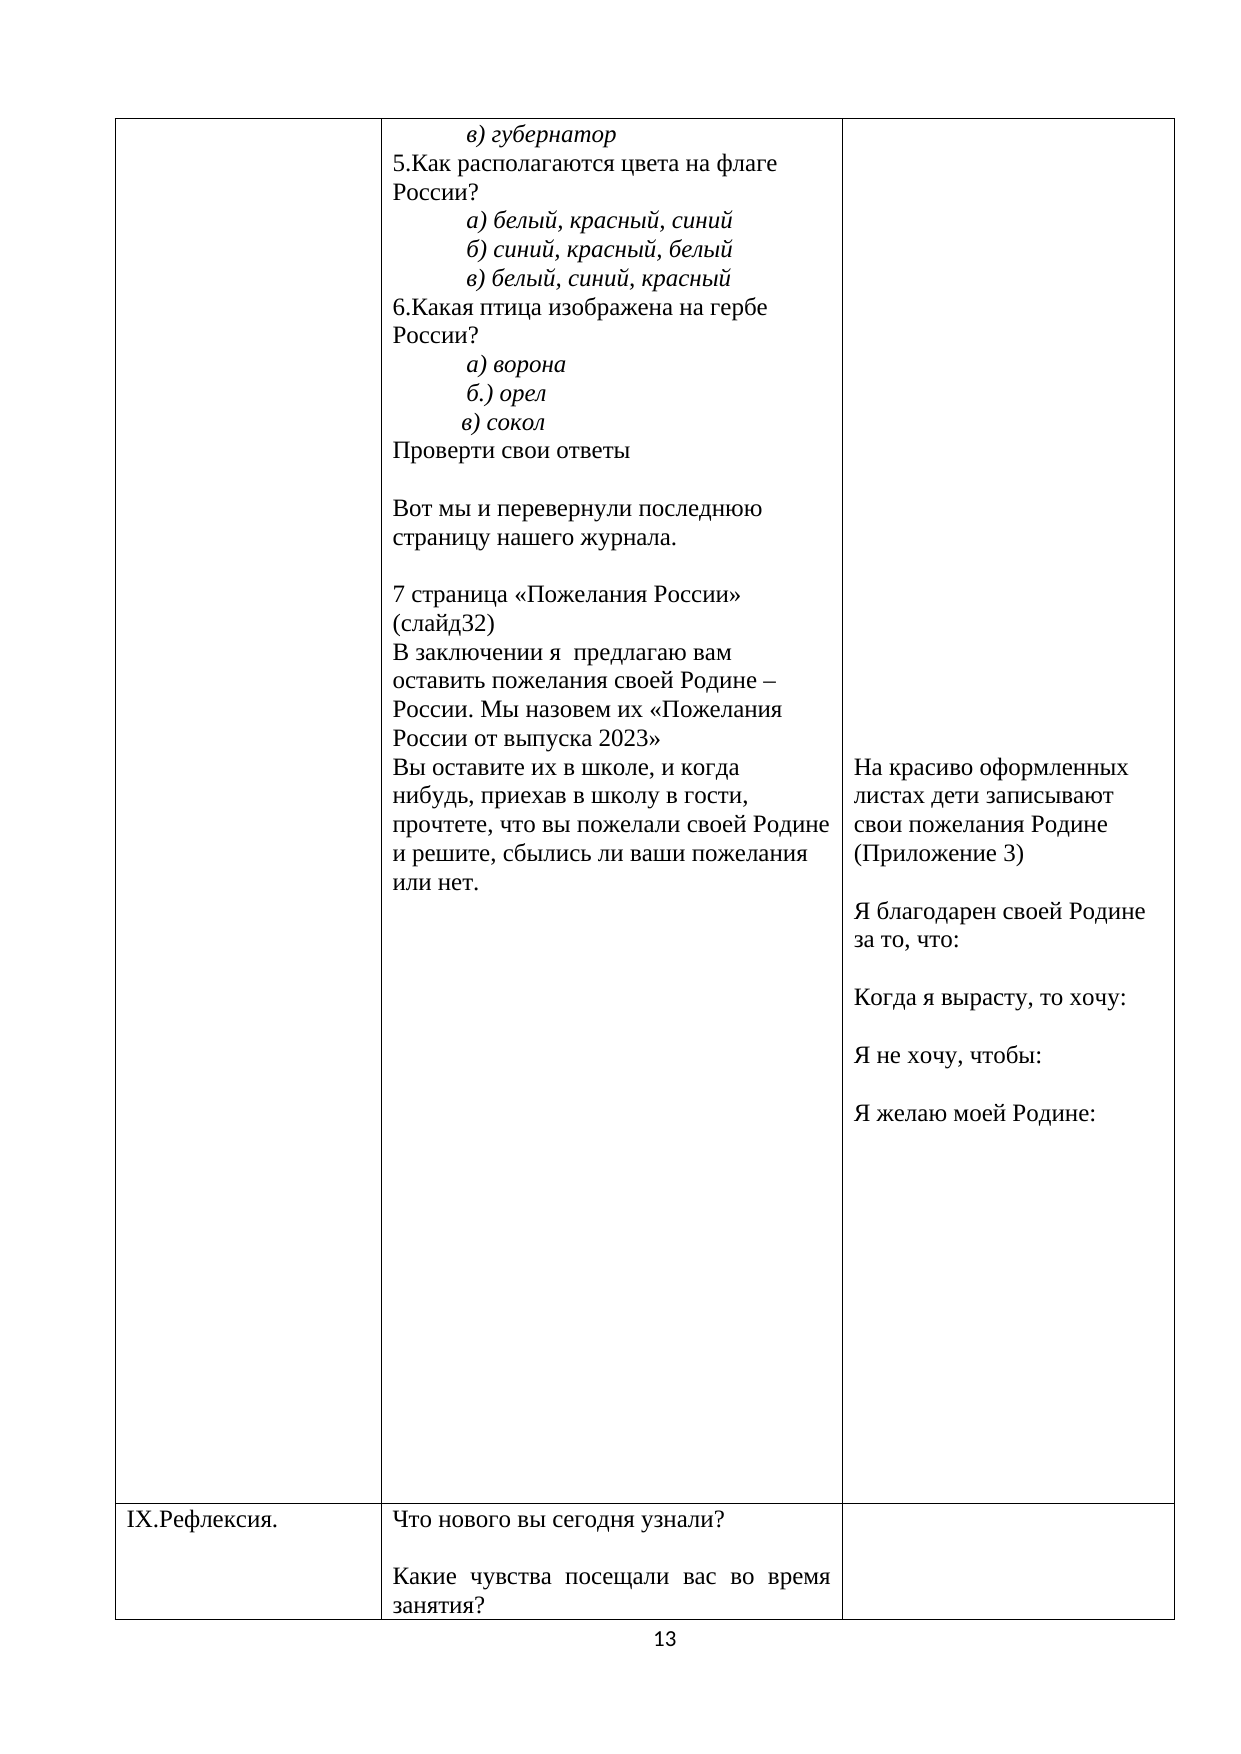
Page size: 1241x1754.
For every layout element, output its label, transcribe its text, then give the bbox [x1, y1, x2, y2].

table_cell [382, 119, 842, 1503]
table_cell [843, 119, 1174, 1503]
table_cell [843, 1504, 1174, 1619]
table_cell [382, 1504, 842, 1619]
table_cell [116, 119, 381, 1503]
table_cell IX.Рефлексия. [116, 1504, 381, 1619]
